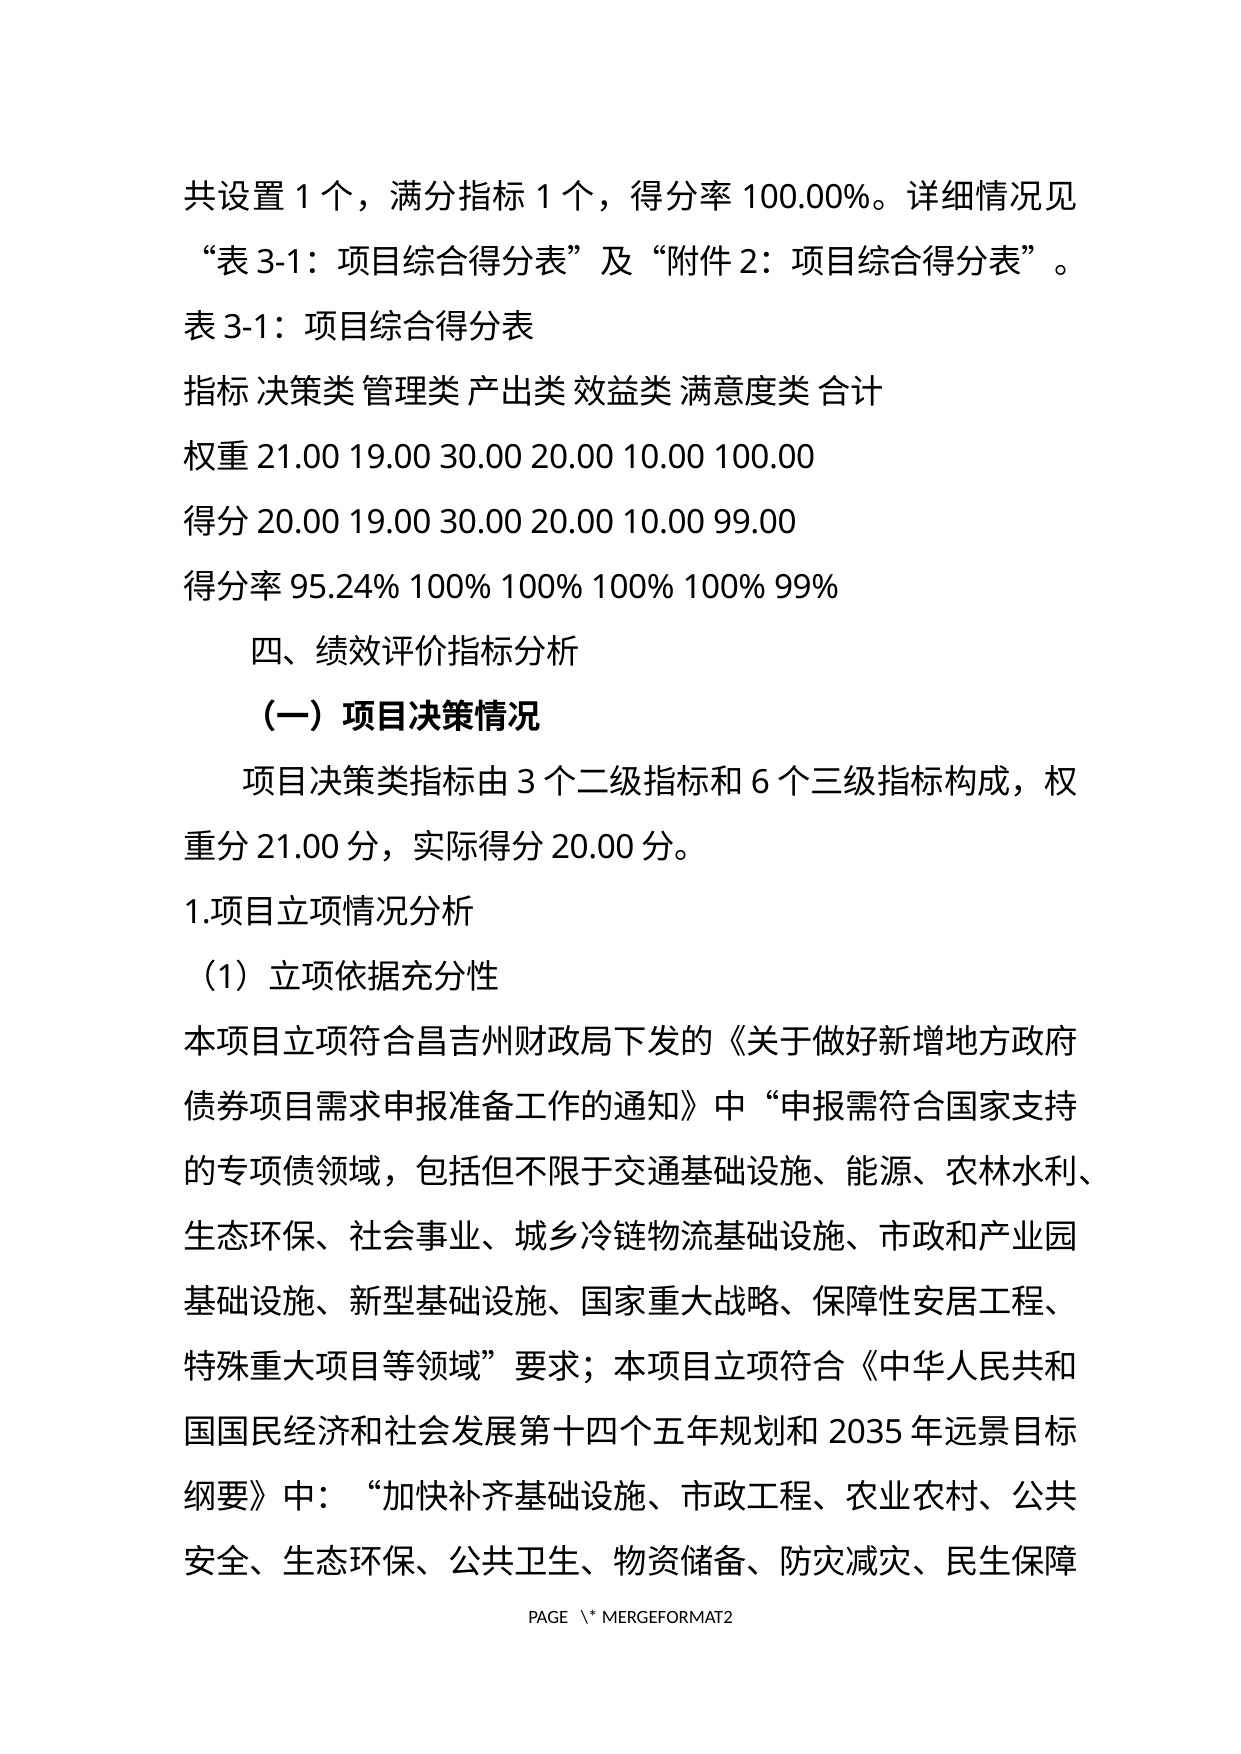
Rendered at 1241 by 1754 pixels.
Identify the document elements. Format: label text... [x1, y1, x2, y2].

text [183, 162, 1078, 617]
text 四、绩效评价指标分析 [183, 617, 1078, 682]
text （一）项目决策情况 [183, 682, 1078, 747]
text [183, 747, 1078, 1592]
